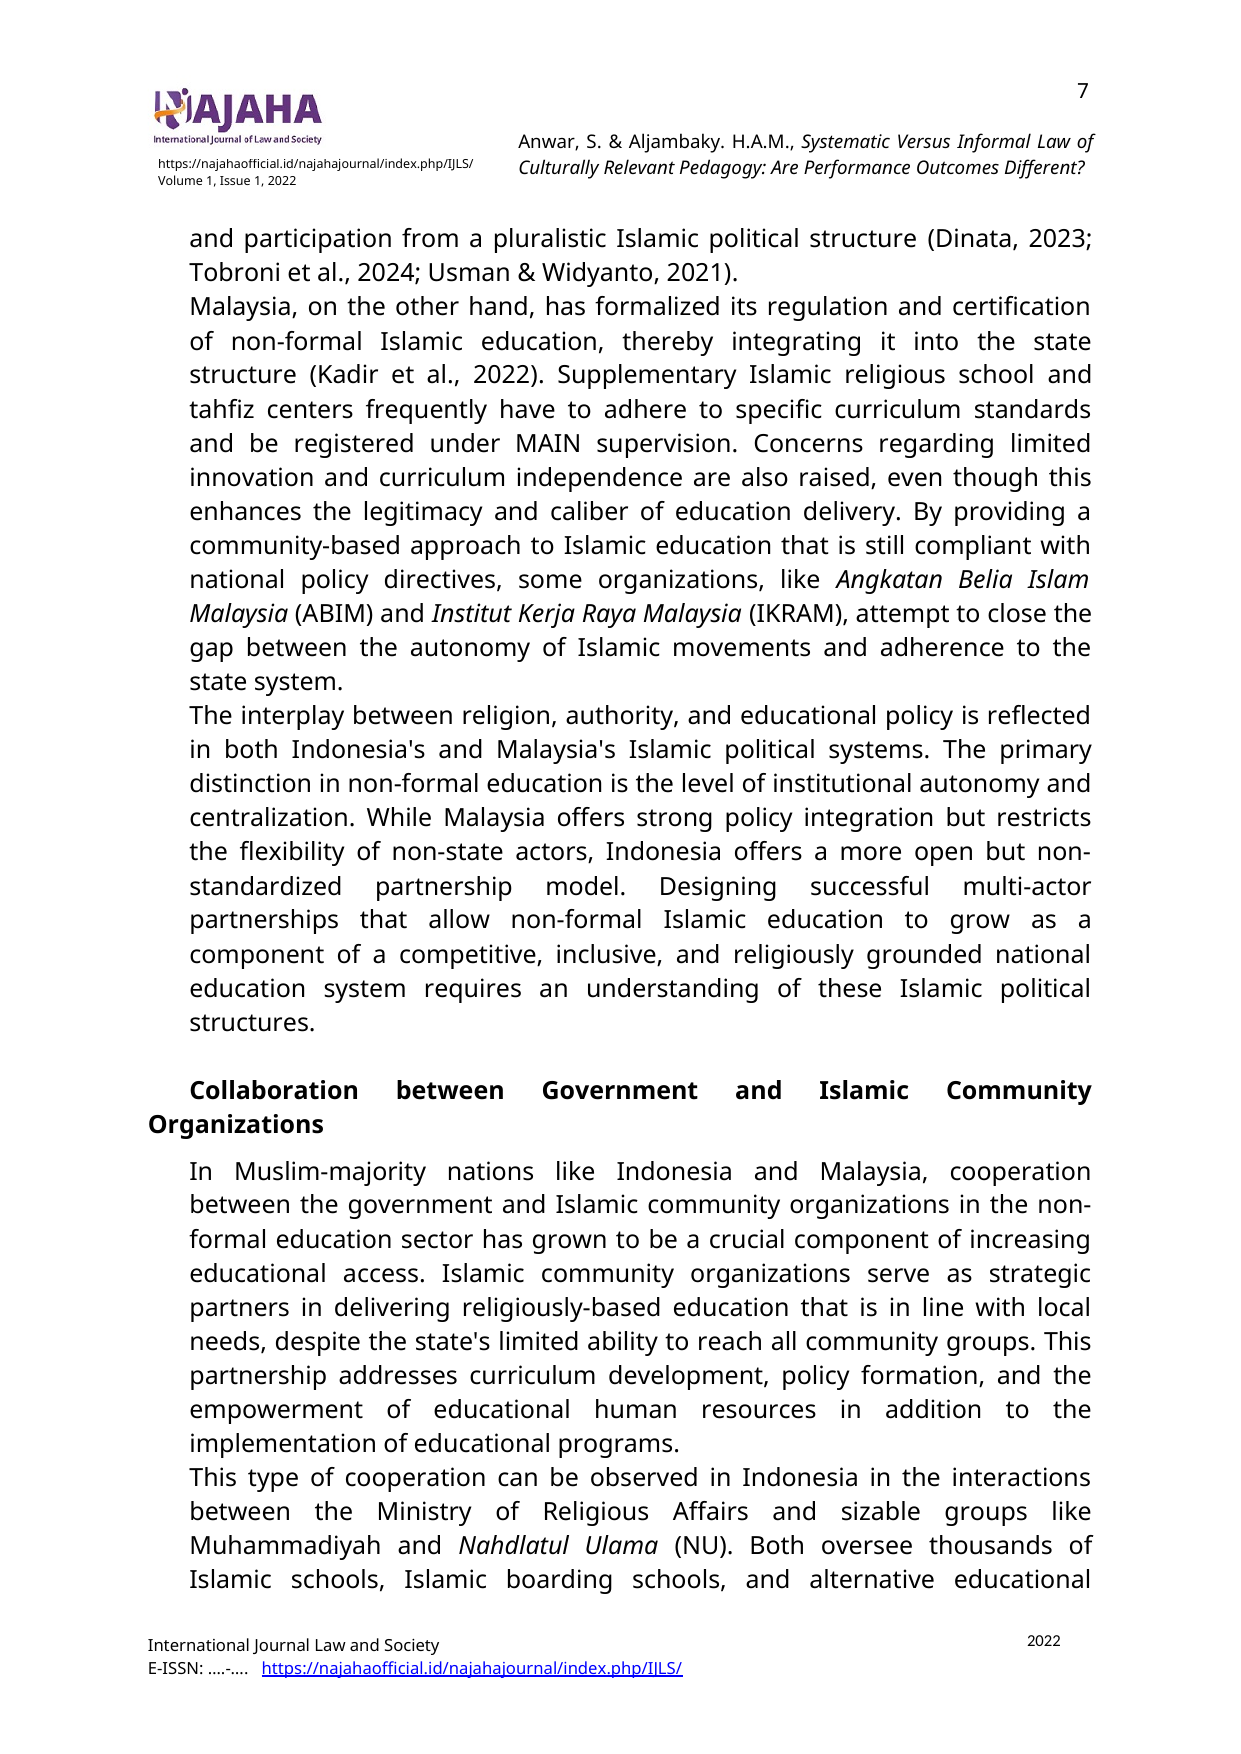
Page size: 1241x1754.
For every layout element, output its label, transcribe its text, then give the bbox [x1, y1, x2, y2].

text The interplay between religion, authority, and educational policy is reflected in both Indonesia's and Malaysia's Islamic political systems. The primary distinction in non-formal education is the level of institutional autonomy and centralization. While Malaysia offers strong policy integration but restricts the flexibility of non-state actors, Indonesia offers a more open but non-standardized partnership model. Designing successful multi-actor partnerships that allow non-formal Islamic education to grow as a component of a competitive, inclusive, and religiously grounded national education system requires an understanding of these Islamic political structures. [189, 698, 1092, 1038]
text In Muslim-majority nations like Indonesia and Malaysia, cooperation between the government and Islamic community organizations in the non-formal education sector has grown to be a crucial component of increasing educational access. Islamic community organizations serve as strategic partners in delivering religiously-based education that is in line with local needs, despite the state's limited ability to reach all community groups. This partnership addresses curriculum development, policy formation, and the empowerment of educational human resources in addition to the implementation of educational programs. [189, 1153, 1092, 1460]
text Malaysia, on the other hand, has formalized its regulation and certification of non-formal Islamic education, thereby integrating it into the state structure . Supplementary Islamic religious school and tahfiz centers frequently have to adhere to specific curriculum standards and be registered under MAIN supervision. Concerns regarding limited innovation and curriculum independence are also raised, even though this enhances the legitimacy and caliber of education delivery. By providing a community-based approach to Islamic education that is still compliant with national policy directives, some organizations, like Angkatan Belia Islam Malaysia (ABIM) and Institut Kerja Raya Malaysia (IKRAM), attempt to close the gap between the autonomy of Islamic movements and adherence to the state system. [189, 289, 1092, 698]
picture [147, 75, 327, 159]
text Collaboration between Government and Islamic Community Organizations [148, 1072, 1092, 1141]
